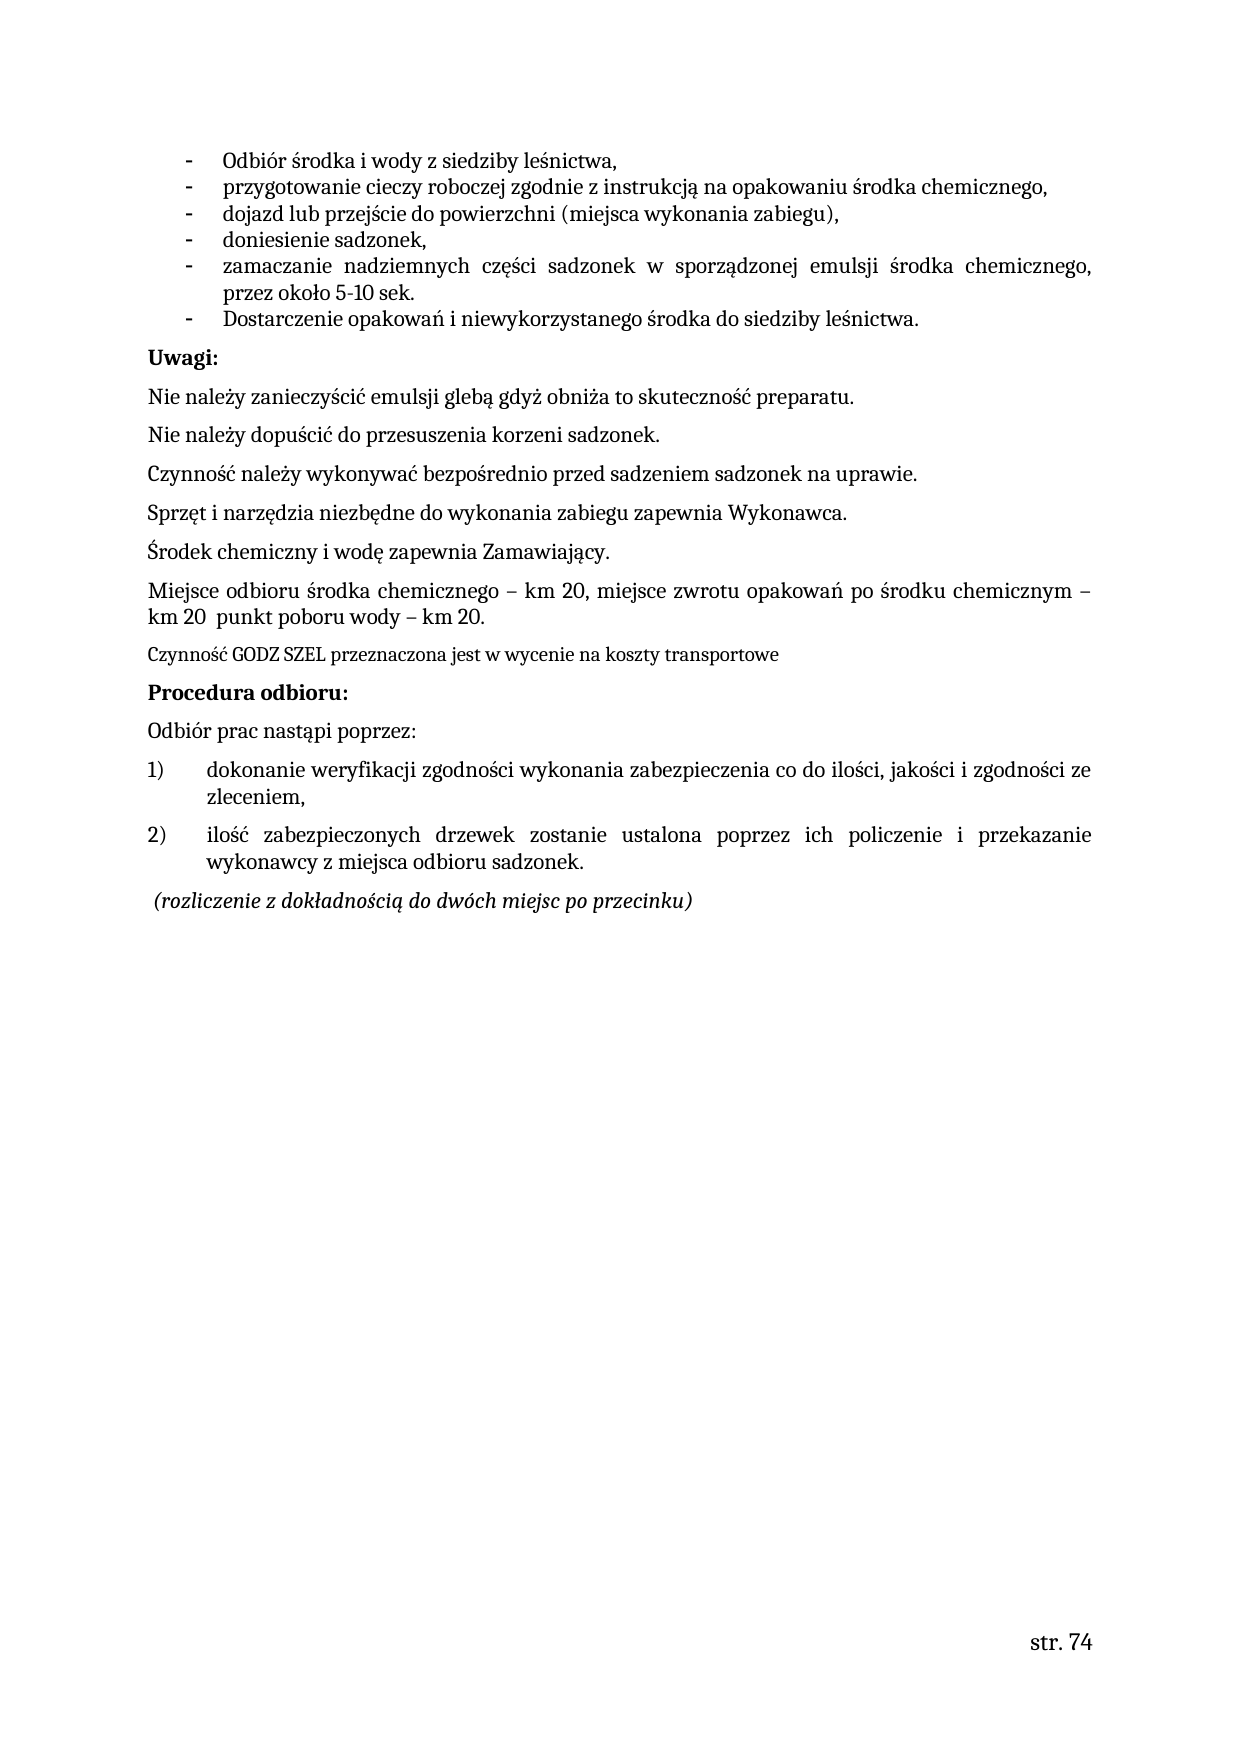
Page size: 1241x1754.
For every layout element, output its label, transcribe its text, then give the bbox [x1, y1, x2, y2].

text Czynność należy wykonywać bezpośrednio przed sadzeniem sadzonek na uprawie. [148, 461, 1093, 487]
text Miejsce odbioru środka chemicznego – km 20, miejsce zwrotu opakowań po środku chemicznym – km 20 punkt poboru wody – km 20. [148, 578, 1093, 630]
list Odbiór środka i wody z siedziby leśnictwa, [185, 148, 1093, 174]
text Sprzęt i narzędzia niezbędne do wykonania zabiegu zapewnia Wykonawca. [148, 500, 1093, 526]
list Dostarczenie opakowań i niewykorzystanego środka do siedziby leśnictwa. [185, 306, 1093, 332]
list doniesienie sadzonek, [185, 227, 1093, 253]
text Nie należy zanieczyścić emulsji glebą gdyż obniża to skuteczność preparatu. [148, 383, 1093, 410]
list przygotowanie cieczy roboczej zgodnie z instrukcją na opakowaniu środka chemicznego, [185, 174, 1093, 200]
list dojazd lub przejście do powierzchni (miejsca wykonania zabiegu), [185, 200, 1093, 227]
list ilość zabezpieczonych drzewek zostanie ustalona poprzez ich policzenie i przekazanie wykonawcy z miejsca odbioru sadzonek. [148, 822, 1093, 875]
list zamaczanie nadziemnych części sadzonek w sporządzonej emulsji środka chemicznego, przez około 5-10 sek. [185, 253, 1093, 306]
text Uwagi: [148, 344, 1093, 371]
text Odbiór prac nastąpi poprzez: [148, 718, 1093, 744]
text Procedura odbioru: [148, 679, 1093, 706]
list dokonanie weryfikacji zgodności wykonania zabezpieczenia co do ilości, jakości i zgodności ze zleceniem, [148, 757, 1093, 810]
text Nie należy dopuścić do przesuszenia korzeni sadzonek. [148, 422, 1093, 449]
text Czynność GODZ SZEL przeznaczona jest w wycenie na koszty transportowe [148, 643, 1093, 667]
text Środek chemiczny i wodę zapewnia Zamawiający. [148, 539, 1093, 565]
text (rozliczenie z dokładnością do dwóch miejsc po przecinku) [148, 887, 1093, 914]
